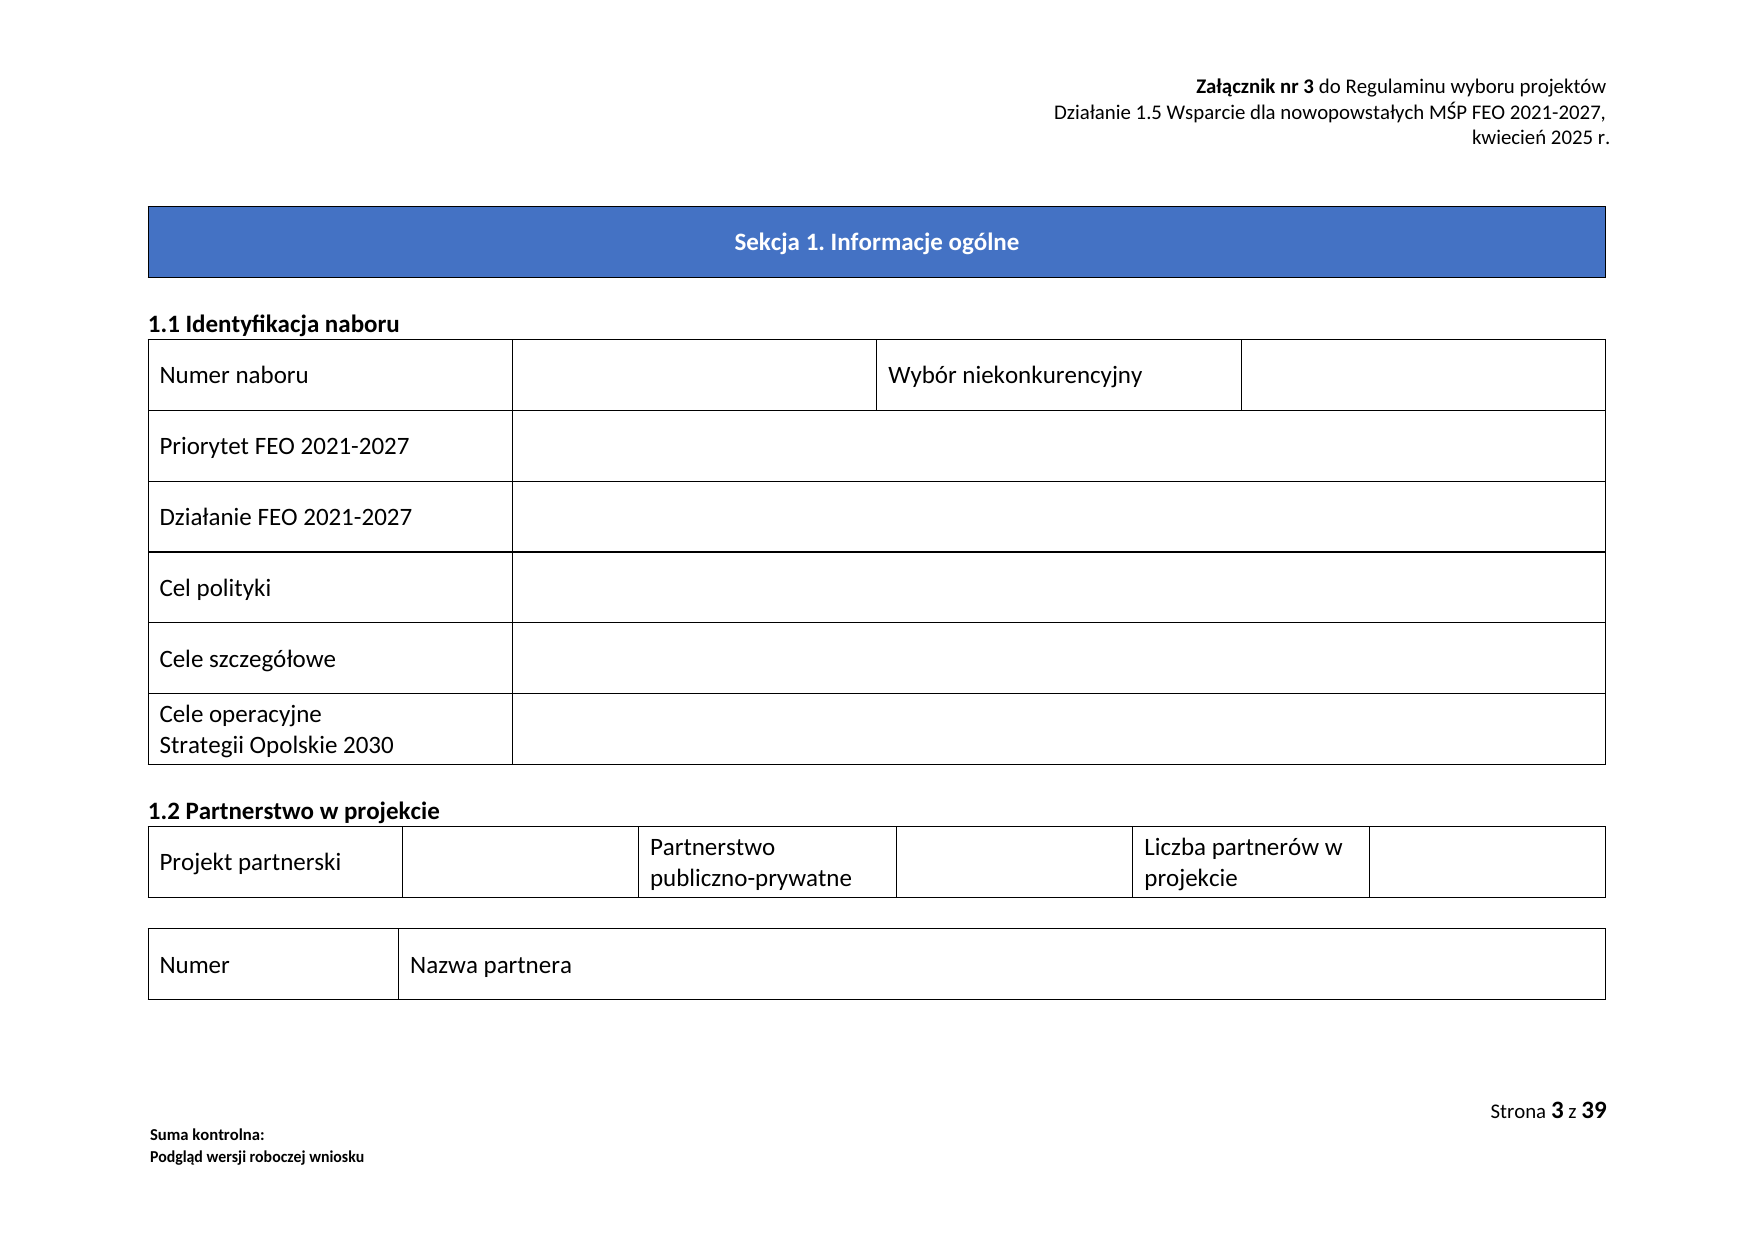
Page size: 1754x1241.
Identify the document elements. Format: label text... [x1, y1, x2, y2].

table_cell Cele operacyjne Strategii Opolskie 2030 [149, 694, 512, 764]
table_cell Cel polityki [149, 553, 512, 622]
text 1.1 Identyfikacja naboru [148, 308, 1606, 339]
table_cell [513, 482, 1605, 551]
table_header Numer [149, 929, 398, 999]
table_header Sekcja 1. Informacje ogólne [149, 207, 1605, 277]
table_header Projekt partnerski [149, 827, 402, 897]
table_header Wybór niekonkurencyjny [877, 340, 1241, 410]
table_header Numer naboru [149, 340, 512, 410]
table_cell [513, 411, 1605, 481]
table_cell Cele szczegółowe [149, 623, 512, 693]
table_header [1370, 827, 1605, 897]
table_cell Działanie FEO 2021-2027 [149, 482, 512, 551]
table_cell [513, 623, 1605, 693]
table_header [1242, 340, 1605, 410]
table_cell [513, 694, 1605, 764]
table_header [403, 827, 638, 897]
table_header [897, 827, 1132, 897]
text 1.2 Partnerstwo w projekcie [148, 795, 1606, 826]
table_cell [513, 553, 1605, 622]
table_header [513, 340, 876, 410]
table_header Nazwa partnera [399, 929, 1605, 999]
table_header Partnerstwo publiczno-prywatne [639, 827, 896, 897]
table_header Liczba partnerów w projekcie [1133, 827, 1369, 897]
table_cell Priorytet FEO 2021-2027 [149, 411, 512, 481]
